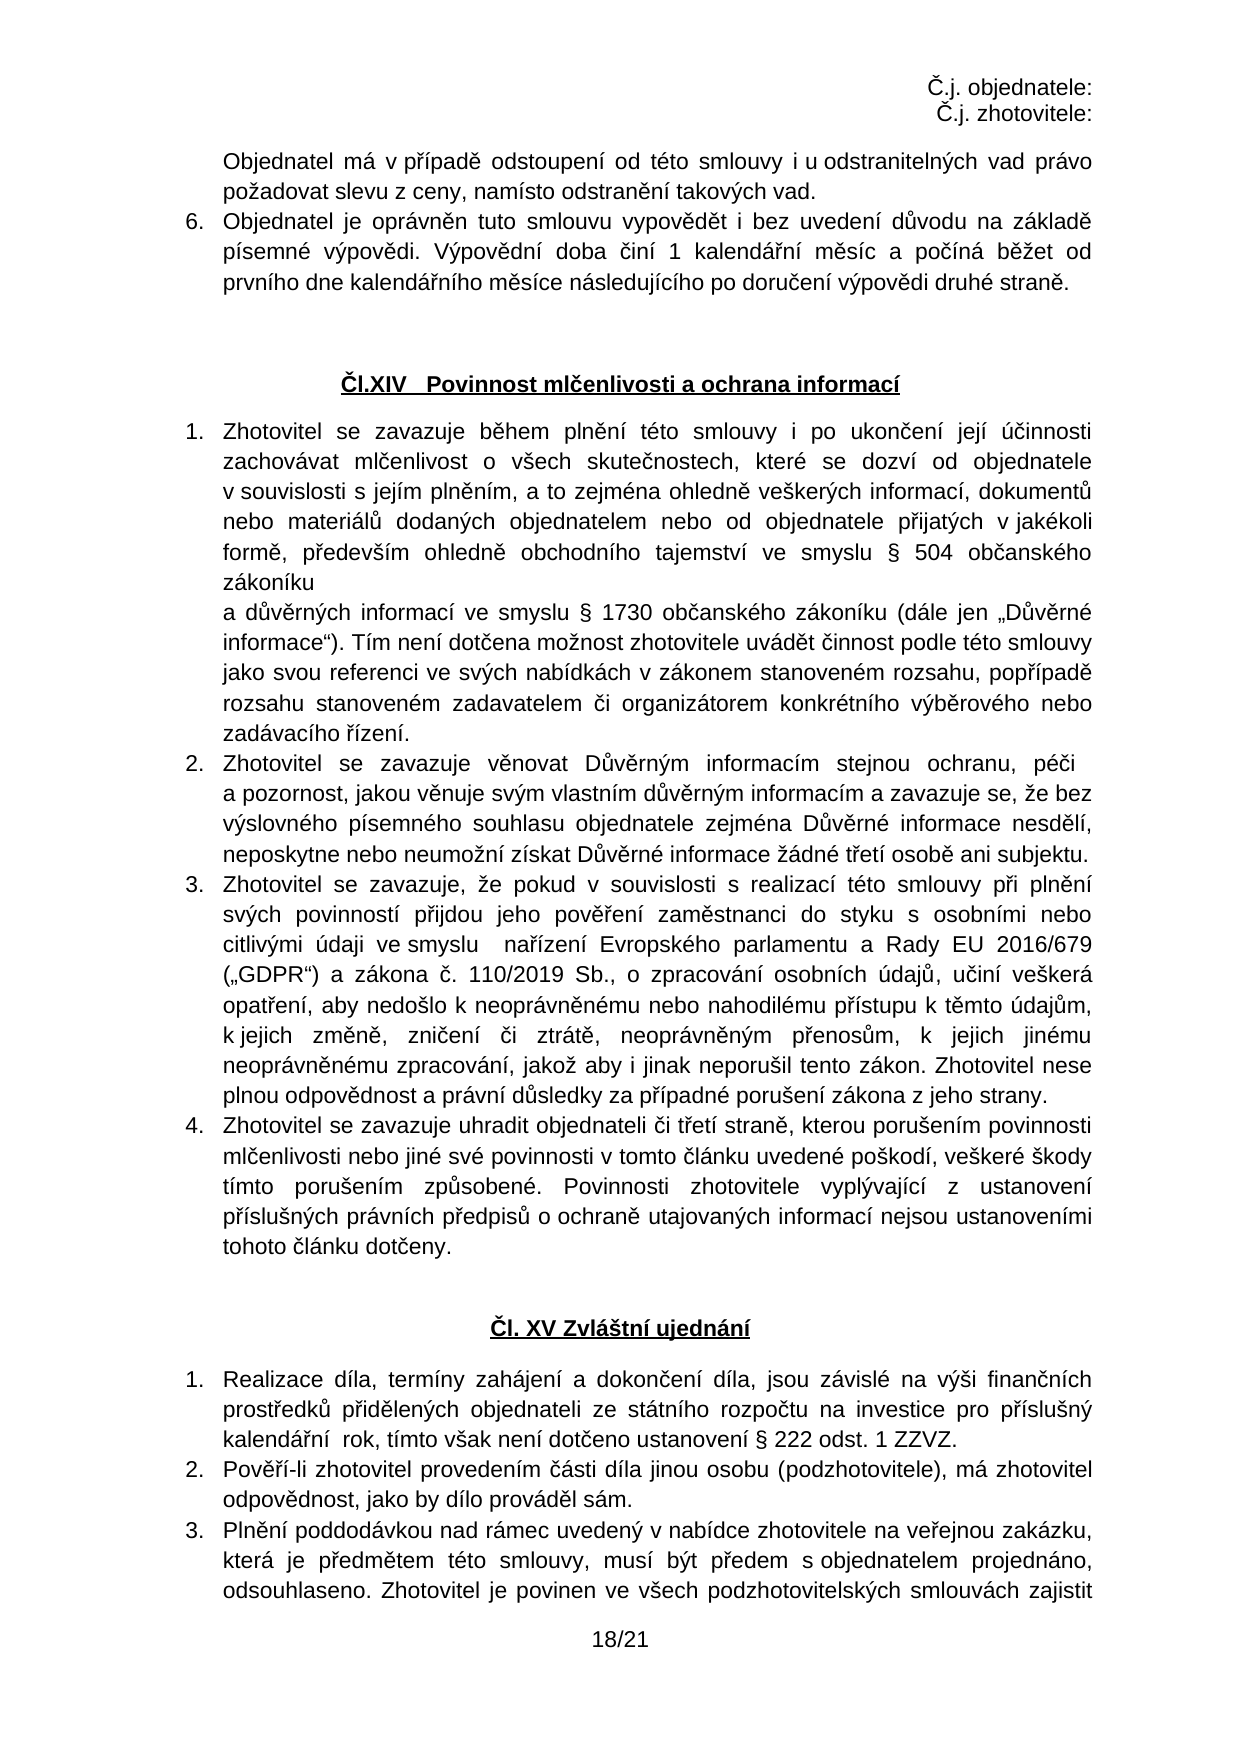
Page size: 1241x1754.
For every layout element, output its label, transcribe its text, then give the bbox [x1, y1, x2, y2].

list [185, 148, 1093, 204]
list Pověří-li zhotovitel provedením části díla jinou osobu (podzhotovitele), má zhotovitel odpovědnost, jako by dílo prováděl sám. [185, 1456, 1093, 1513]
list Realizace díla, termíny zahájení a dokončení díla, jsou závislé na výši finančních prostředků přidělených objednateli ze státního rozpočtu na investice pro příslušný kalendářní rok, tímto však není dotčeno ustanovení § 222 odst. 1 ZZVZ. [185, 1366, 1093, 1452]
list Objednatel je oprávněn tuto smlouvu vypovědět i bez uvedení důvodu na základě písemné výpovědi. Výpovědní doba činí 1 kalendářní měsíc a počíná běžet od prvního dne kalendářního měsíce následujícího po doručení výpovědi druhé straně. [185, 208, 1093, 295]
text Čl.XIV Povinnost mlčenlivosti a ochrana informací [148, 371, 1093, 397]
list Zhotovitel se zavazuje, že pokud v souvislosti s realizací této smlouvy při plnění svých povinností přijdou jeho pověření zaměstnanci do styku s osobními nebo citlivými údaji ve smyslu nařízení Evropského parlamentu a Rady EU 2016/679 („GDPR“) a zákona č. 110/2019 Sb., o zpracování osobních údajů, učiní veškerá opatření, aby nedošlo k neoprávněnému nebo nahodilému přístupu k těmto údajům, k jejich změně, zničení či ztrátě, neoprávněným přenosům, k jejich jinému neoprávněnému zpracování, jakož aby i jinak neporušil tento zákon. Zhotovitel nese plnou odpovědnost a právní důsledky za případné porušení zákona z jeho strany. [185, 871, 1093, 1109]
text Čl. XV Zvláštní ujednání [148, 1314, 1093, 1341]
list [185, 1517, 1093, 1603]
list Zhotovitel se zavazuje během plnění této smlouvy i po ukončení její účinnosti zachovávat mlčenlivost o všech skutečnostech, které se dozví od objednatele v souvislosti s jejím plněním, a to zejména ohledně veškerých informací, dokumentů nebo materiálů dodaných objednatelem nebo od objednatele přijatých v jakékoli formě, především ohledně obchodního tajemství ve smyslu § 504 občanského zákoníku a důvěrných informací ve smyslu § 1730 občanského zákoníku (dále jen „Důvěrné informace“). Tím není dotčena možnost zhotovitele uvádět činnost podle této smlouvy jako svou referenci ve svých nabídkách v zákonem stanoveném rozsahu, popřípadě rozsahu stanoveném zadavatelem či organizátorem konkrétního výběrového nebo zadávacího řízení. [185, 418, 1093, 746]
list Zhotovitel se zavazuje věnovat Důvěrným informacím stejnou ochranu, péči a pozornost, jakou věnuje svým vlastním důvěrným informacím a zavazuje se, že bez výslovného písemného souhlasu objednatele zejména Důvěrné informace nesdělí, neposkytne nebo neumožní získat Důvěrné informace žádné třetí osobě ani subjektu. [185, 750, 1093, 867]
list Zhotovitel se zavazuje uhradit objednateli či třetí straně, kterou porušením povinnosti mlčenlivosti nebo jiné své povinnosti v tomto článku uvedené poškodí, veškeré škody tímto porušením způsobené. Povinnosti zhotovitele vyplývající z ustanovení příslušných právních předpisů o ochraně utajovaných informací nejsou ustanoveními tohoto článku dotčeny. [185, 1112, 1093, 1260]
